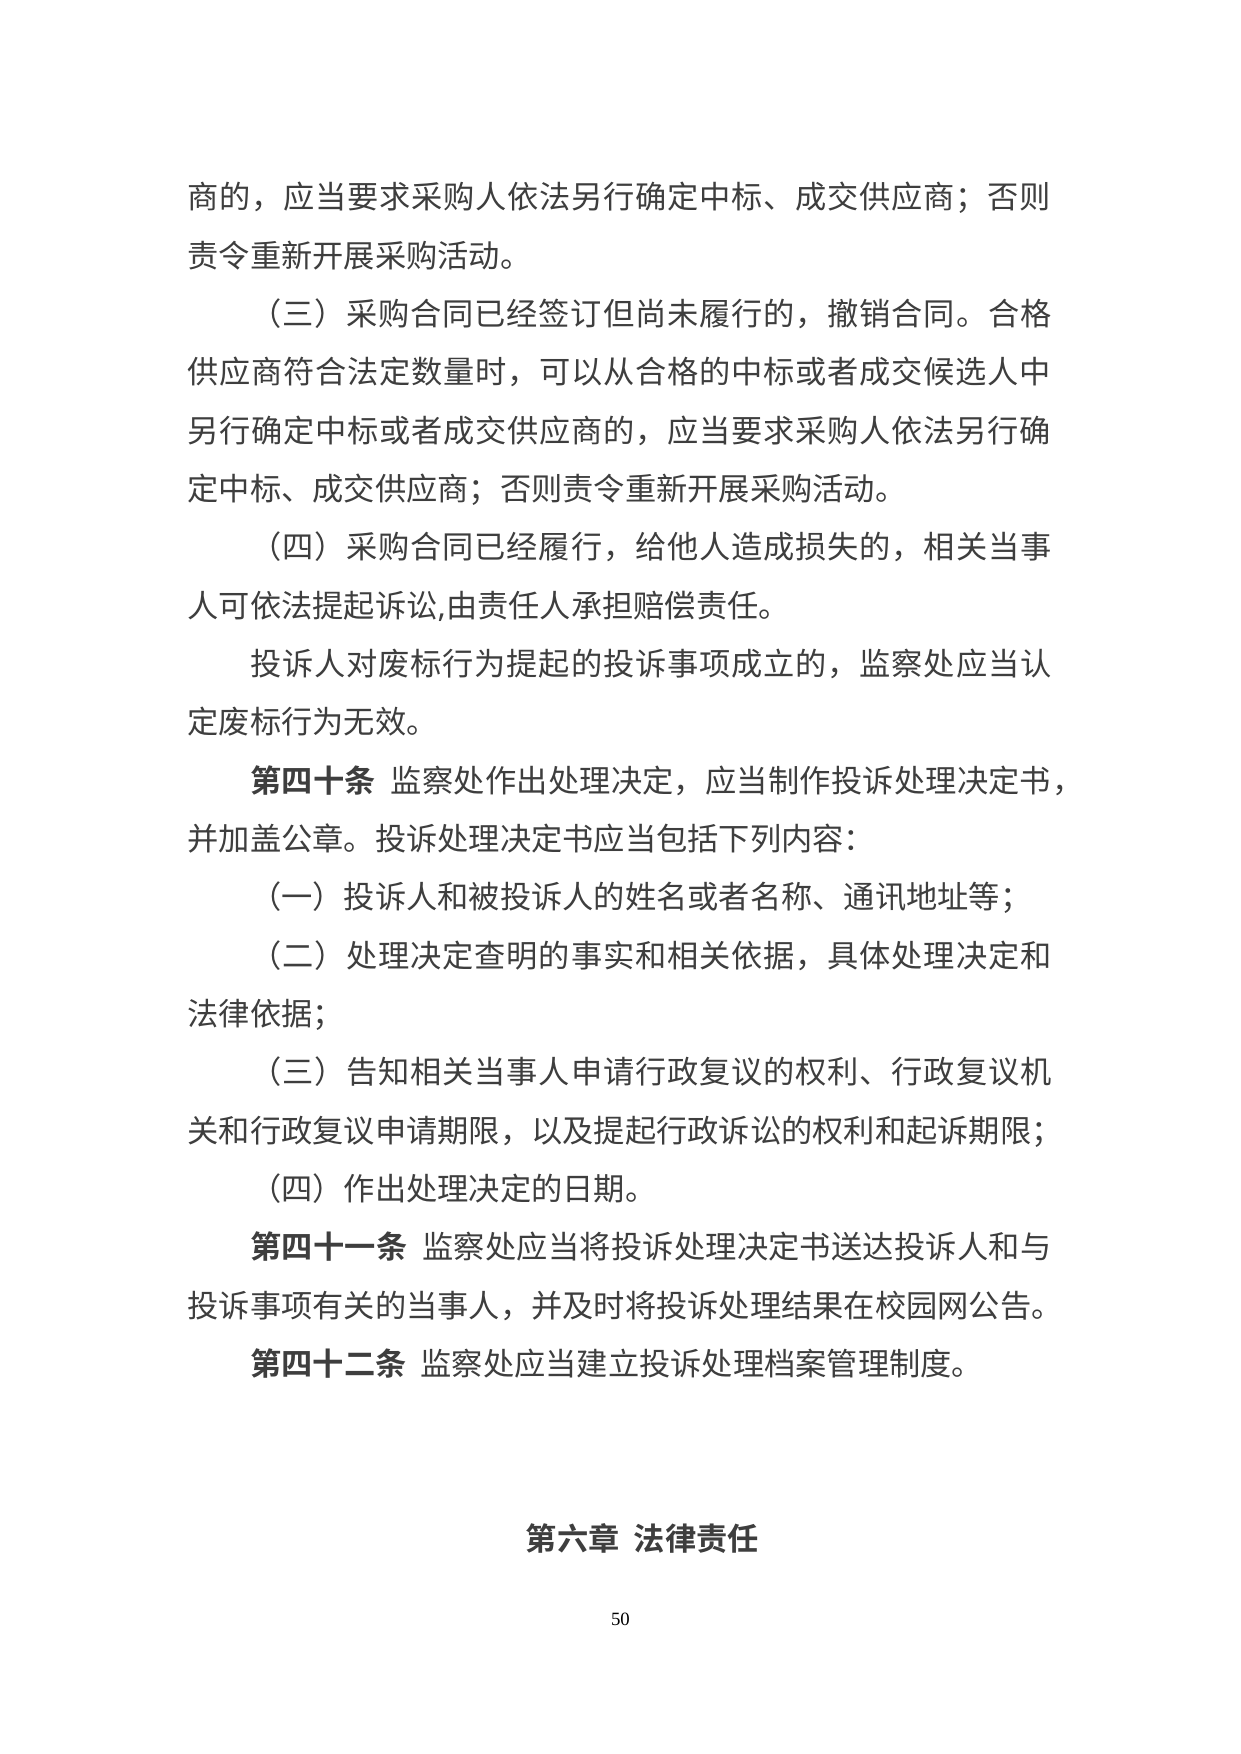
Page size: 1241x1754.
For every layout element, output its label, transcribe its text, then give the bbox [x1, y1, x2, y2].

text 第四十条 监察处作出处理决定，应当制作投诉处理决定书，并加盖公章。投诉处理决定书应当包括下列内容： [187, 745, 1053, 862]
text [187, 162, 1053, 279]
text 投诉人对废标行为提起的投诉事项成立的，监察处应当认定废标行为无效。 [187, 629, 1053, 745]
text 第六章 法律责任 [187, 1504, 1053, 1562]
text （二）处理决定查明的事实和相关依据，具体处理决定和法律依据； [187, 920, 1053, 1037]
text （一）投诉人和被投诉人的姓名或者名称、通讯地址等； [187, 862, 1053, 920]
text 第四十一条 监察处应当将投诉处理决定书送达投诉人和与投诉事项有关的当事人，并及时将投诉处理结果在校园网公告。 [187, 1212, 1053, 1329]
text 第四十二条 监察处应当建立投诉处理档案管理制度。 [187, 1329, 1053, 1387]
text （三）采购合同已经签订但尚未履行的，撤销合同。合格供应商符合法定数量时，可以从合格的中标或者成交候选人中另行确定中标或者成交供应商的，应当要求采购人依法另行确定中标、成交供应商；否则责令重新开展采购活动。 [187, 279, 1053, 512]
text （四）作出处理决定的日期。 [187, 1154, 1053, 1212]
text （三）告知相关当事人申请行政复议的权利、行政复议机关和行政复议申请期限，以及提起行政诉讼的权利和起诉期限； [187, 1037, 1053, 1154]
text （四）采购合同已经履行，给他人造成损失的，相关当事人可依法提起诉讼,由责任人承担赔偿责任。 [187, 512, 1053, 629]
